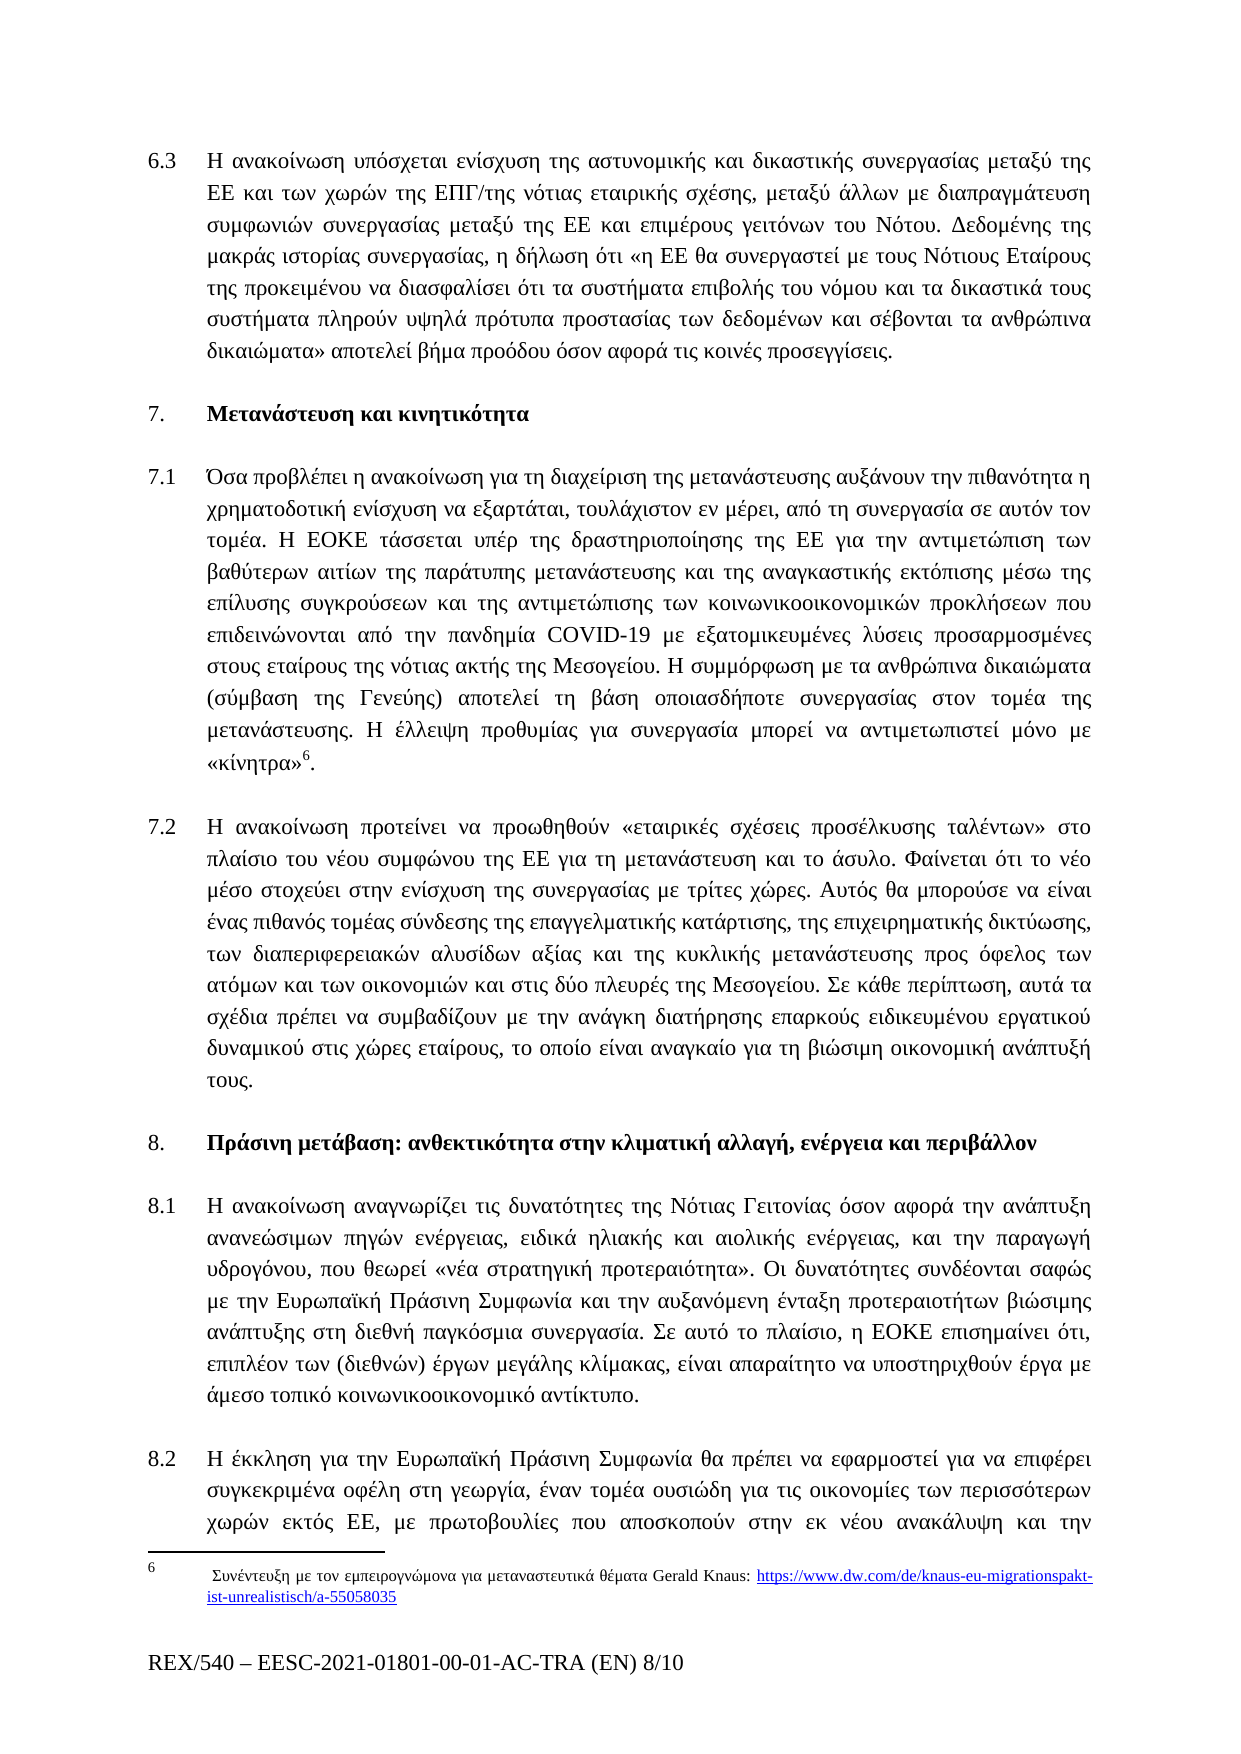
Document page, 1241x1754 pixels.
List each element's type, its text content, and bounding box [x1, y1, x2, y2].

subtitle Όσα προβλέπει η ανακοίνωση για τη διαχείριση της μετανάστευσης αυξάνουν την πιθανότητα η χρηματοδοτική ενίσχυση να εξαρτάται, τουλάχιστον εν μέρει, από τη συνεργασία σε αυτόν τον τομέα. Η ΕΟΚΕ τάσσεται υπέρ της δραστηριοποίησης της ΕΕ για την αντιμετώπιση των βαθύτερων αιτίων της παράτυπης μετανάστευσης και της αναγκαστικής εκτόπισης μέσω της επίλυσης συγκρούσεων και της αντιμετώπισης των κοινωνικοοικονομικών προκλήσεων που επιδεινώνονται από την πανδημία COVID-19 με εξατομικευμένες λύσεις προσαρμοσμένες στους εταίρους της νότιας ακτής της Μεσογείου. Η συμμόρφωση με τα ανθρώπινα δικαιώματα (σύμβαση της Γενεύης) αποτελεί τη βάση οποιασδήποτε συνεργασίας στον τομέα της μετανάστευσης. Η έλλειψη προθυμίας για συνεργασία μπορεί να αντιμετωπιστεί μόνο με «κίνητρα». [148, 463, 1093, 776]
subtitle Η ανακοίνωση υπόσχεται ενίσχυση της αστυνομικής και δικαστικής συνεργασίας μεταξύ της ΕΕ και των χωρών της ΕΠΓ/της νότιας εταιρικής σχέσης, μεταξύ άλλων με διαπραγμάτευση συμφωνιών συνεργασίας μεταξύ της ΕΕ και επιμέρους γειτόνων του Νότου. Δεδομένης της μακράς ιστορίας συνεργασίας, η δήλωση ότι «η ΕΕ θα συνεργαστεί με τους Νότιους Εταίρους της προκειμένου να διασφαλίσει ότι τα συστήματα επιβολής του νόμου και τα δικαστικά τους συστήματα πληρούν υψηλά πρότυπα προστασίας των δεδομένων και σέβονται τα ανθρώπινα δικαιώματα» αποτελεί βήμα προόδου όσον αφορά τις κοινές προσεγγίσεις. [148, 148, 1093, 363]
subtitle Η ανακοίνωση προτείνει να προωθηθούν «εταιρικές σχέσεις προσέλκυσης ταλέντων» στο πλαίσιο του νέου συμφώνου της ΕΕ για τη μετανάστευση και το άσυλο. Φαίνεται ότι το νέο μέσο στοχεύει στην ενίσχυση της συνεργασίας με τρίτες χώρες. Αυτός θα μπορούσε να είναι ένας πιθανός τομέας σύνδεσης της επαγγελματικής κατάρτισης, της επιχειρηματικής δικτύωσης, των διαπεριφερειακών αλυσίδων αξίας και της κυκλικής μετανάστευσης προς όφελος των ατόμων και των οικονομιών και στις δύο πλευρές της Μεσογείου. Σε κάθε περίπτωση, αυτά τα σχέδια πρέπει να συμβαδίζουν με την ανάγκη διατήρησης επαρκούς ειδικευμένου εργατικού δυναμικού στις χώρες εταίρους, το οποίο είναι αναγκαίο για τη βιώσιμη οικονομική ανάπτυξή τους. [148, 813, 1093, 1092]
subtitle Πράσινη μετάβαση: ανθεκτικότητα στην κλιματική αλλαγή, ενέργεια και περιβάλλον [148, 1129, 1093, 1155]
subtitle Η ανακοίνωση αναγνωρίζει τις δυνατότητες της Νότιας Γειτονίας όσον αφορά την ανάπτυξη ανανεώσιμων πηγών ενέργειας, ειδικά ηλιακής και αιολικής ενέργειας, και την παραγωγή υδρογόνου, που θεωρεί «νέα στρατηγική προτεραιότητα». Οι δυνατότητες συνδέονται σαφώς με την Ευρωπαϊκή Πράσινη Συμφωνία και την αυξανόμενη ένταξη προτεραιοτήτων βιώσιμης ανάπτυξης στη διεθνή παγκόσμια συνεργασία. Σε αυτό το πλαίσιο, η ΕΟΚΕ επισημαίνει ότι, επιπλέον των (διεθνών) έργων μεγάλης κλίμακας, είναι απαραίτητο να υποστηριχθούν έργα με άμεσο τοπικό κοινωνικοοικονομικό αντίκτυπο. [148, 1192, 1093, 1408]
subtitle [148, 1444, 1093, 1534]
subtitle Μετανάστευση και κινητικότητα [148, 400, 1093, 426]
